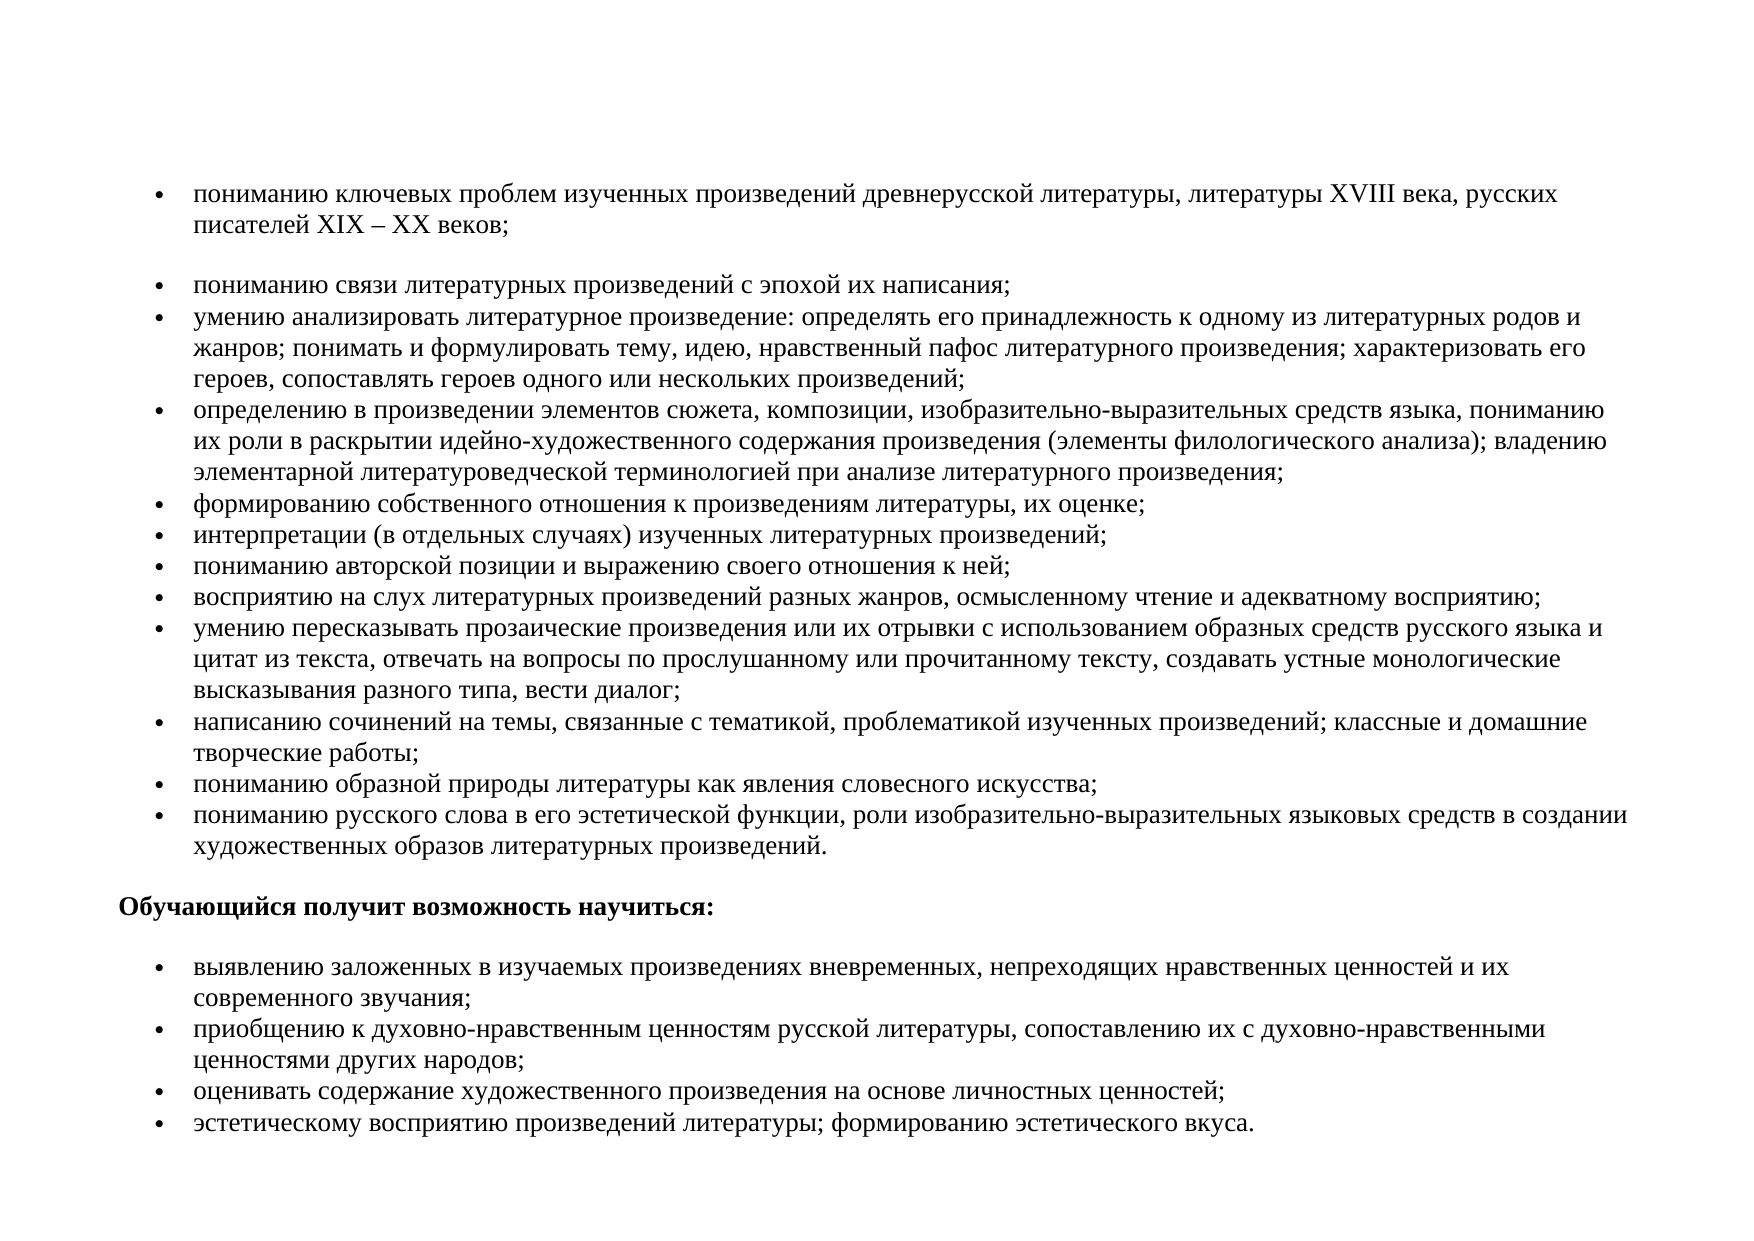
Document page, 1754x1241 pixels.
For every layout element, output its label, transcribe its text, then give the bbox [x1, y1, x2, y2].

text Обучающийся получит возможность научиться: [118, 889, 1636, 921]
list пониманию русского слова в его эстетической функции, роли изобразительно-выразительных языковых средств в создании художественных образов литературных произведений. [156, 798, 1636, 860]
list формированию собственного отношения к произведениям литературы, их оценке; [156, 487, 1636, 518]
list умению анализировать литературное произведение: определять его принадлежность к одному из литературных родов и жанров; понимать и формулировать тему, идею, нравственный пафос литературного произведения; характеризовать его героев, сопоставлять героев одного или нескольких произведений; [156, 300, 1636, 393]
list написанию сочинений на темы, связанные с тематикой, проблематикой изученных произведений; классные и домашние творческие работы; [156, 705, 1636, 767]
list пониманию авторской позиции и выражению своего отношения к ней; [156, 549, 1636, 580]
list выявлению заложенных в изучаемых произведениях вневременных, непреходящих нравственных ценностей и их современного звучания; [156, 950, 1636, 1012]
list пониманию ключевых проблем изученных произведений древнерусской литературы, литературы XVIII века, русских писателей XIX – XX веков; [156, 177, 1636, 239]
list пониманию связи литературных произведений с эпохой их написания; [156, 269, 1636, 300]
list приобщению к духовно-нравственным ценностям русской литературы, сопоставлению их с духовно-нравственными ценностями других народов; [156, 1012, 1636, 1074]
list восприятию на слух литературных произведений разных жанров, осмысленному чтение и адекватному восприятию; [156, 580, 1636, 611]
list умению пересказывать прозаические произведения или их отрывки с использованием образных средств русского языка и цитат из текста, отвечать на вопросы по прослушанному или прочитанному тексту, создавать устные монологические высказывания разного типа, вести диалог; [156, 611, 1636, 705]
list пониманию образной природы литературы как явления словесного искусства; [156, 767, 1636, 798]
list интерпретации (в отдельных случаях) изученных литературных произведений; [156, 518, 1636, 549]
list оценивать содержание художественного произведения на основе личностных ценностей; [156, 1074, 1636, 1106]
list определению в произведении элементов сюжета, композиции, изобразительно-выразительных средств языка, пониманию их роли в раскрытии идейно-художественного содержания произведения (элементы филологического анализа); владению элементарной литературоведческой терминологией при анализе литературного произведения; [156, 393, 1636, 487]
list эстетическому восприятию произведений литературы; формированию эстетического вкуса. [156, 1106, 1636, 1137]
